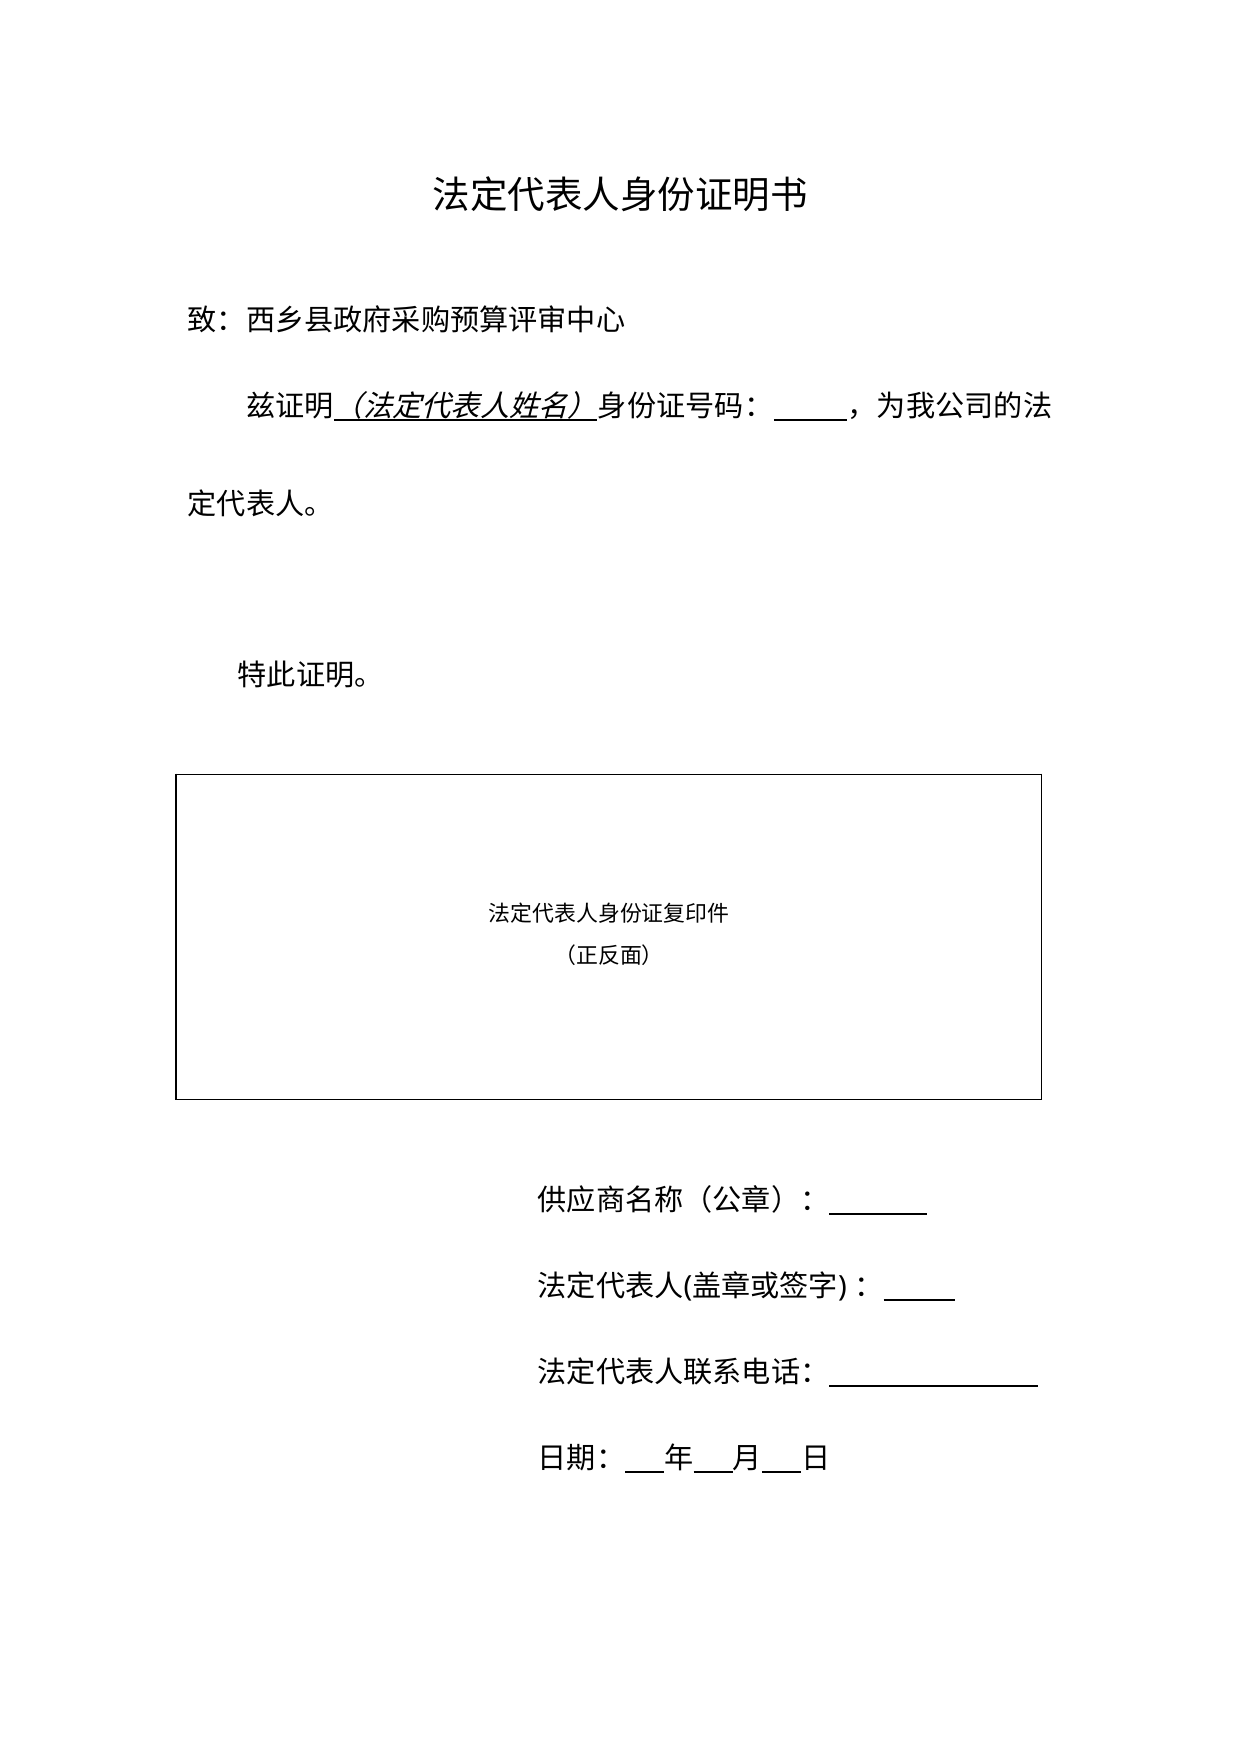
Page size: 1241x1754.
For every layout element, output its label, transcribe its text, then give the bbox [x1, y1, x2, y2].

text 兹证明（法定代表人姓名）身份证号码： ，为我公司的法定代表人。 [187, 371, 1053, 534]
table_header 法定代表人身份证复印件 （正反面） [177, 775, 1041, 1099]
text 日期： 年 月 日 [187, 1424, 1053, 1489]
text 法定代表人(盖章或签字) ： [187, 1251, 1053, 1316]
text 特此证明。 [187, 640, 1053, 705]
text 法定代表人身份证明书 [187, 162, 1053, 220]
text 法定代表人联系电话： [187, 1337, 1053, 1402]
text 供应商名称（公章）： [187, 1165, 1053, 1230]
text 致：西乡县政府采购预算评审中心 [187, 285, 1053, 350]
